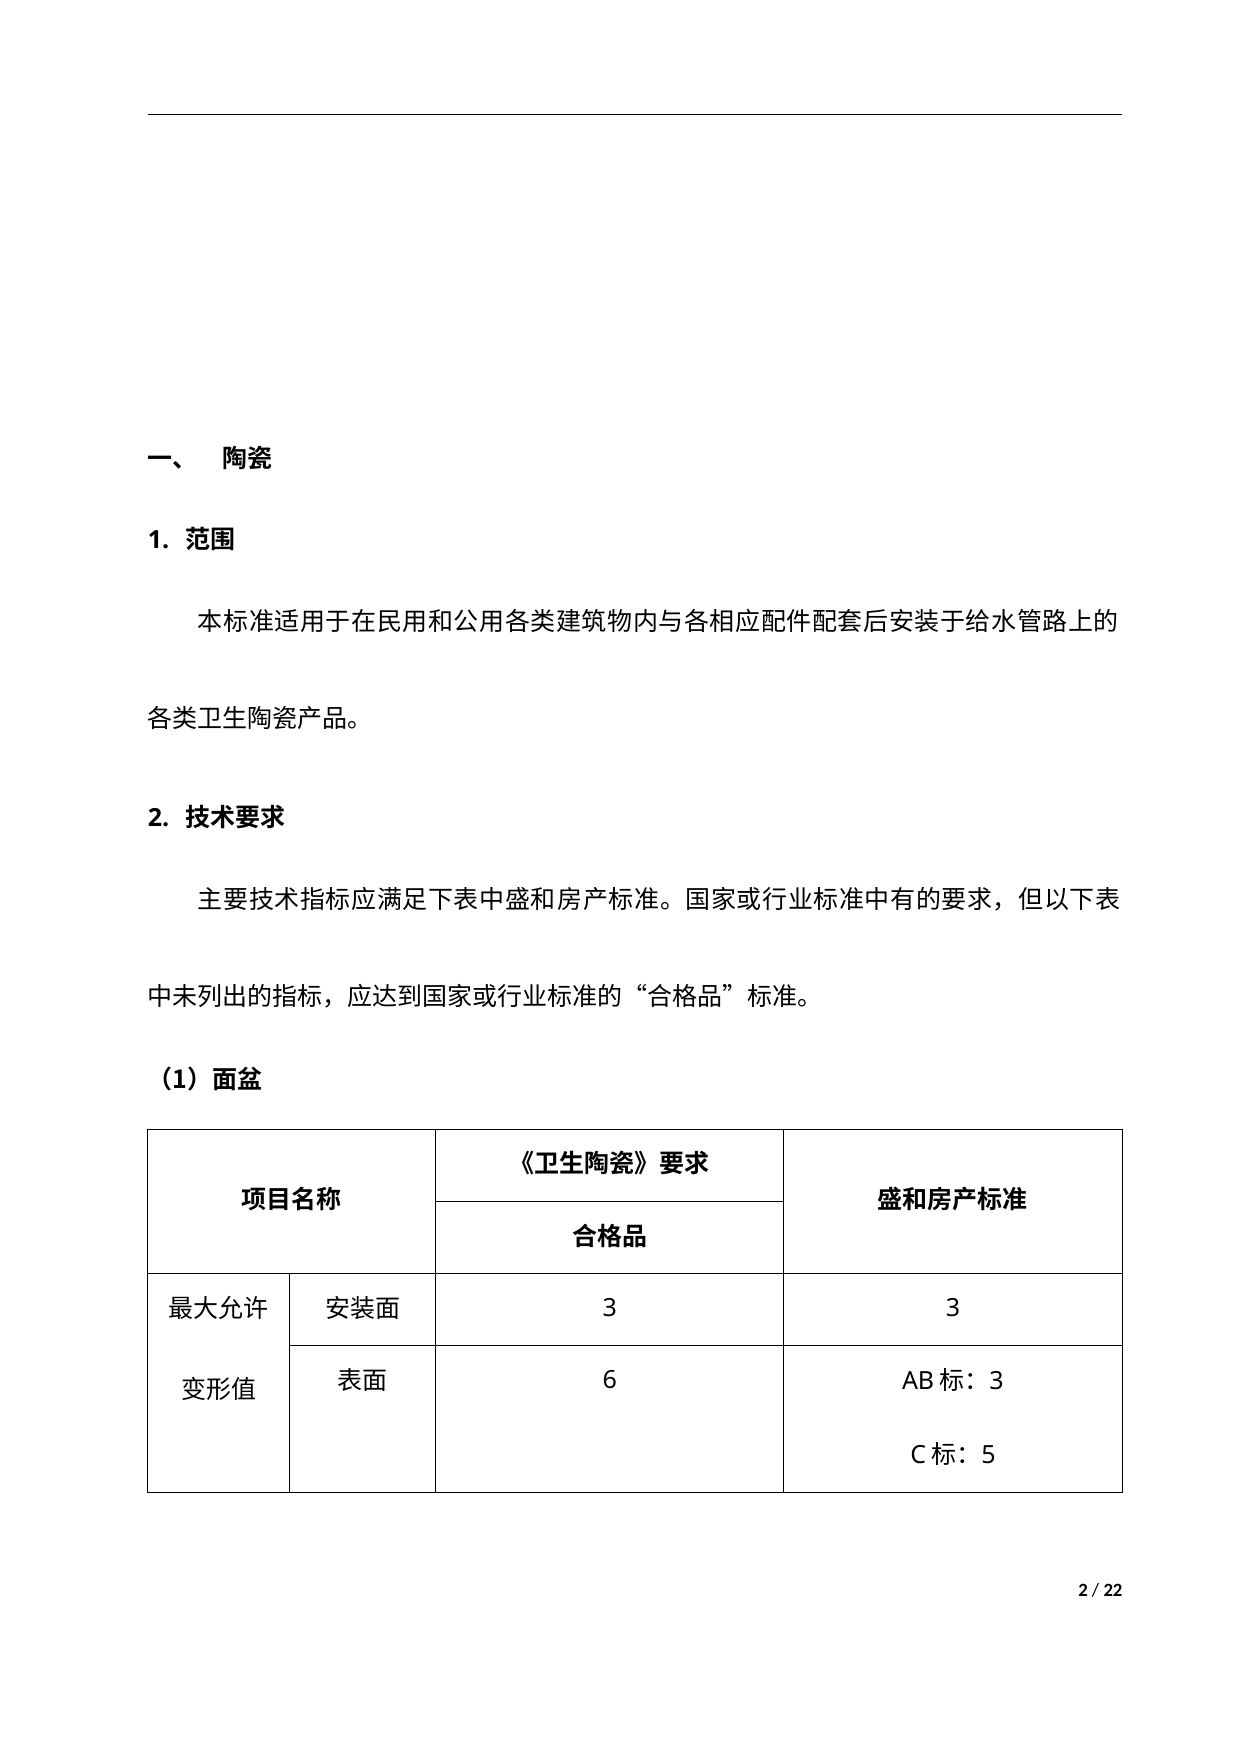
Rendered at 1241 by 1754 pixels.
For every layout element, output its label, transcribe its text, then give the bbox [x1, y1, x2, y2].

list 范围 [148, 505, 1122, 570]
table_cell 安装面 [290, 1274, 435, 1345]
table_header 盛和房产标准 [784, 1130, 1122, 1273]
table_cell 3 [436, 1274, 783, 1345]
table_header 项目名称 [148, 1130, 435, 1273]
text 本标准适用于在民用和公用各类建筑物内与各相应配件配套后安装于给水管路上的各类卫生陶瓷产品。 [148, 587, 1122, 749]
table_cell 3 [784, 1274, 1122, 1345]
table_header 《卫生陶瓷》要求 [436, 1130, 783, 1201]
table_cell AB标：3 C标：5 [784, 1346, 1122, 1492]
table_cell 合格品 [436, 1202, 783, 1273]
table_cell 6 [436, 1346, 783, 1492]
list 技术要求 [148, 783, 1122, 848]
table_cell 最大允许变形值（mm） [148, 1274, 289, 1492]
text （1）面盆 [148, 1045, 1122, 1110]
text 主要技术指标应满足下表中盛和房产标准。国家或行业标准中有的要求，但以下表中未列出的指标，应达到国家或行业标准的“合格品”标准。 [148, 865, 1122, 1027]
table_cell 表面 [290, 1346, 435, 1492]
list 陶瓷 [148, 424, 1122, 489]
